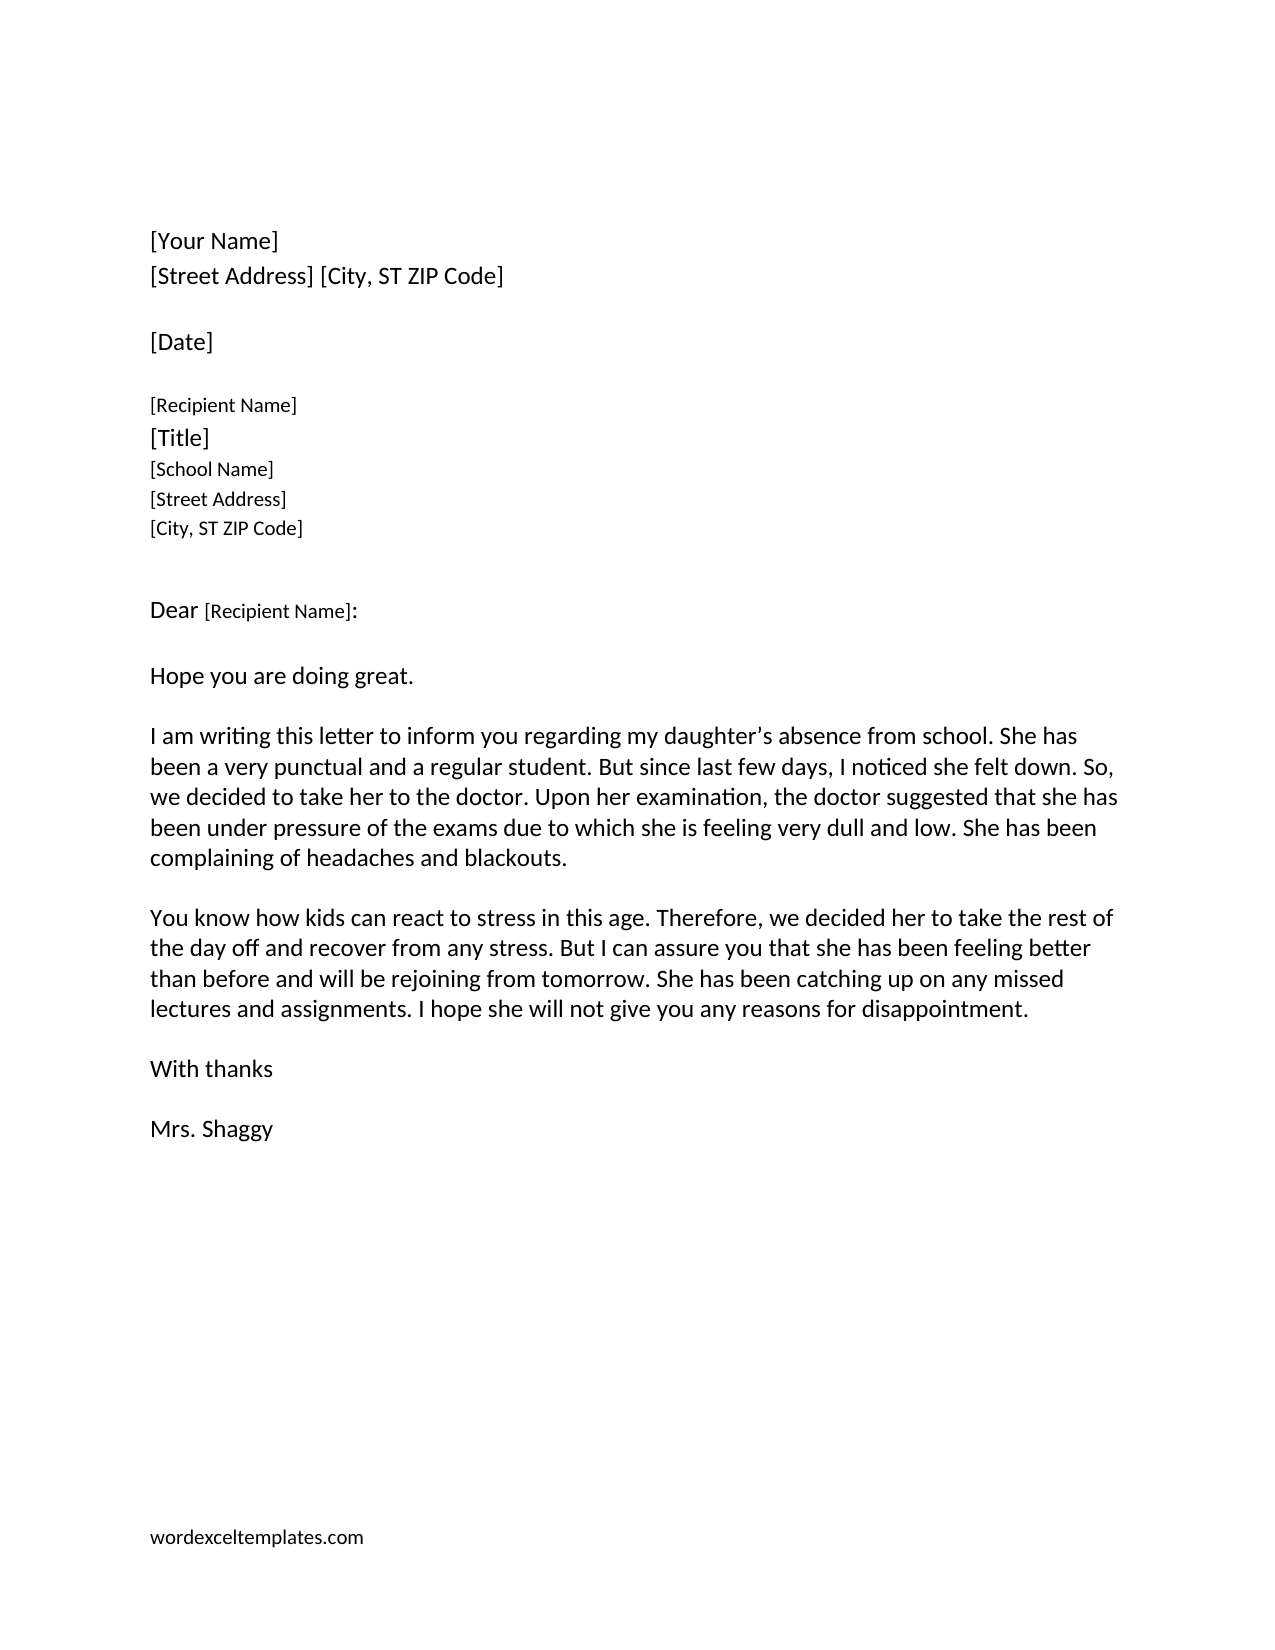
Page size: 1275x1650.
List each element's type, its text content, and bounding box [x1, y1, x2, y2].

text With thanks [150, 1053, 1125, 1084]
text Hope you are doing great. [150, 660, 1125, 691]
text You know how kids can react to stress in this age. Therefore, we decided her to take the rest of the day off and recover from any stress. But I can assure you that she has been feeling better than before and will be rejoining from tomorrow. She has been catching up on any missed lectures and assignments. I hope she will not give you any reasons for disappointment. [150, 902, 1125, 1024]
text Mrs. Shaggy [150, 1113, 1125, 1143]
text Dear : [150, 594, 1125, 625]
text I am writing this letter to inform you regarding my daughter’s absence from school. She has been a very punctual and a regular student. But since last few days, I noticed she felt down. So, we decided to take her to the doctor. Upon her examination, the doctor suggested that she has been under pressure of the exams due to which she is feeling very dull and low. She has been complaining of headaches and blackouts. [150, 720, 1125, 873]
text [Your Name] [150, 225, 1125, 256]
